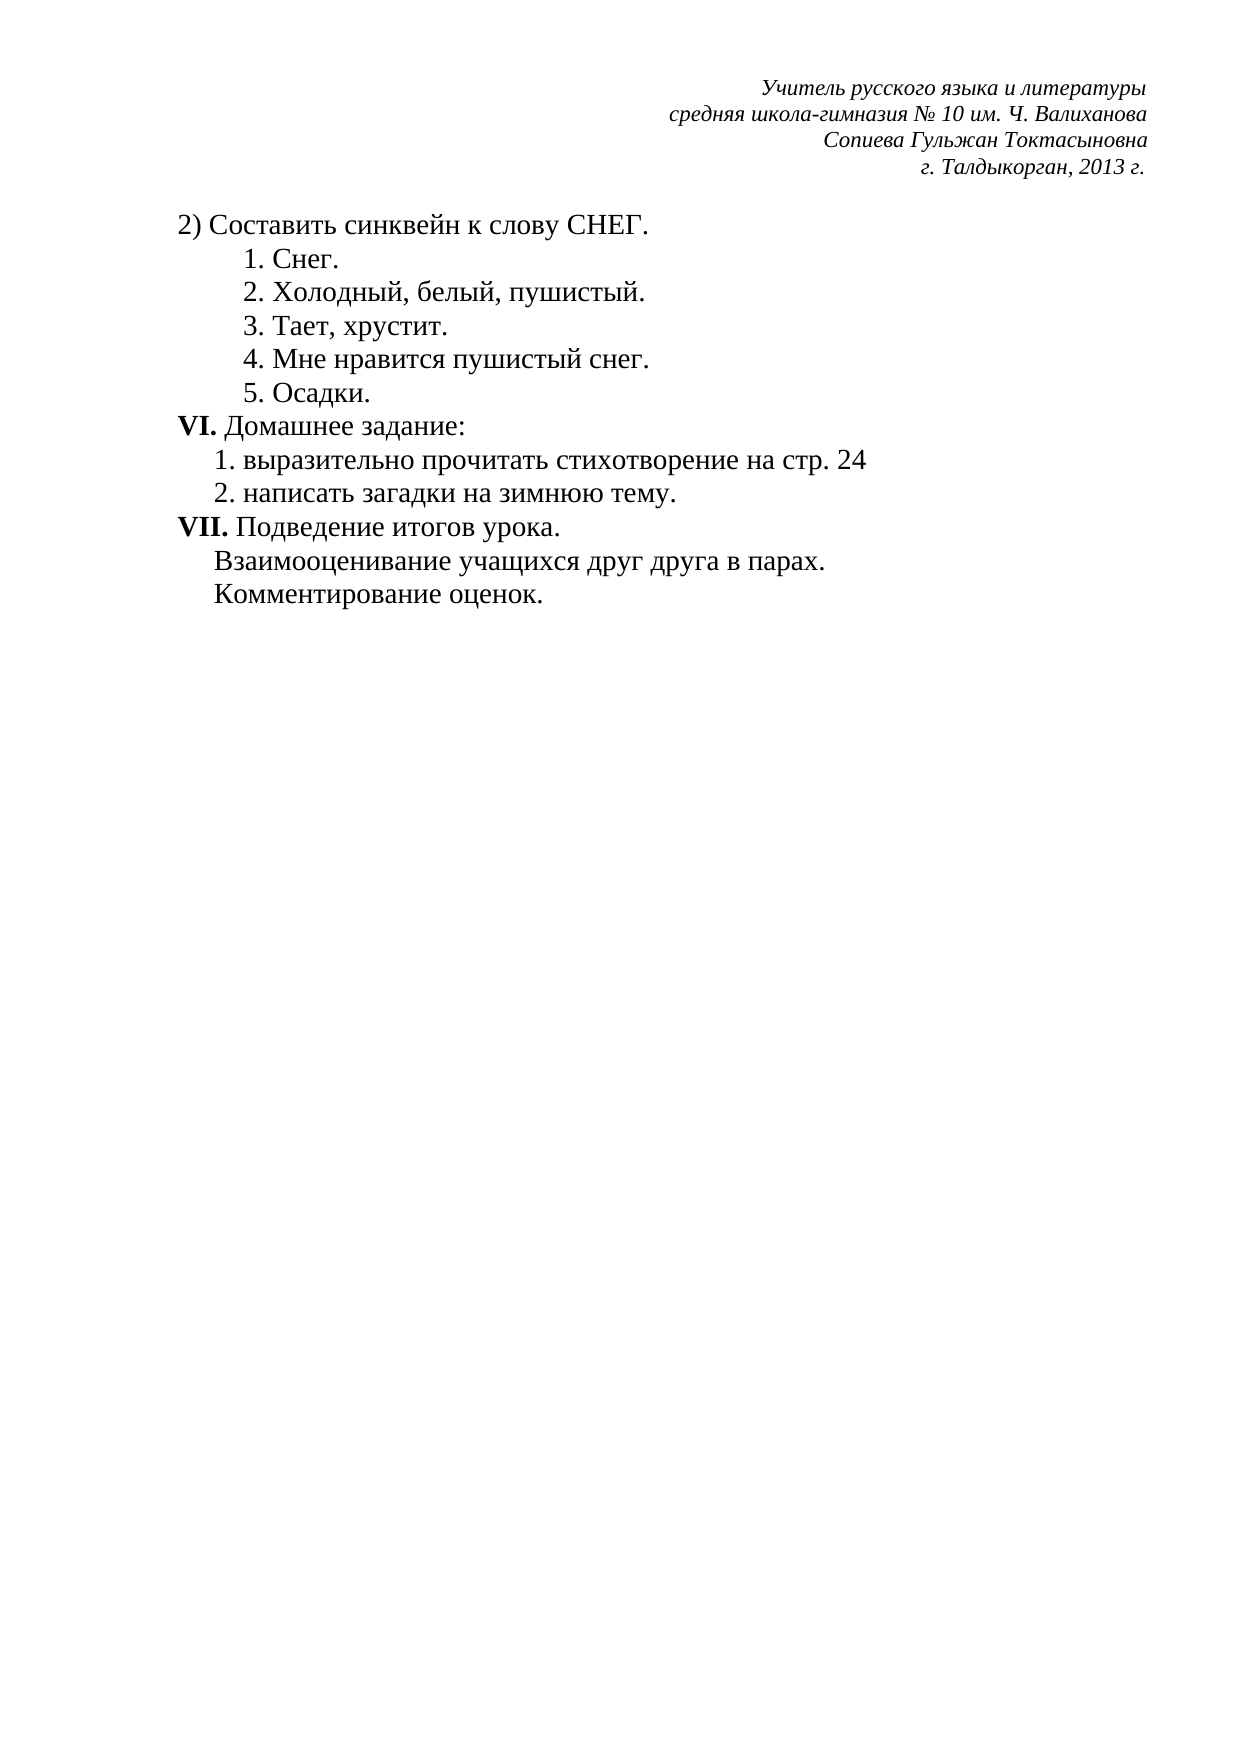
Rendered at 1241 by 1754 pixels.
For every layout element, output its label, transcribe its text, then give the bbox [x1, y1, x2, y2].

text 2. Холодный, белый, пушистый. [177, 274, 1152, 308]
text VI. Домашнее задание: [177, 408, 1152, 442]
text 4. Мне нравится пушистый снег. [177, 341, 1152, 375]
text 1. Снег. [177, 241, 1152, 274]
text 2) Составить синквейн к слову СНЕГ. [177, 207, 1152, 241]
text 3. Тает, хрустит. [177, 308, 1152, 341]
text VII. Подведение итогов урока. [177, 509, 1152, 543]
text 5. Осадки. [177, 375, 1152, 408]
text Взаимооценивание учащихся друг друга в парах. [177, 543, 1152, 576]
text 2. написать загадки на зимнюю тему. [177, 476, 1152, 509]
text 1. выразительно прочитать стихотворение на стр. 24 [177, 442, 1152, 476]
text Комментирование оценок. [177, 576, 1152, 610]
